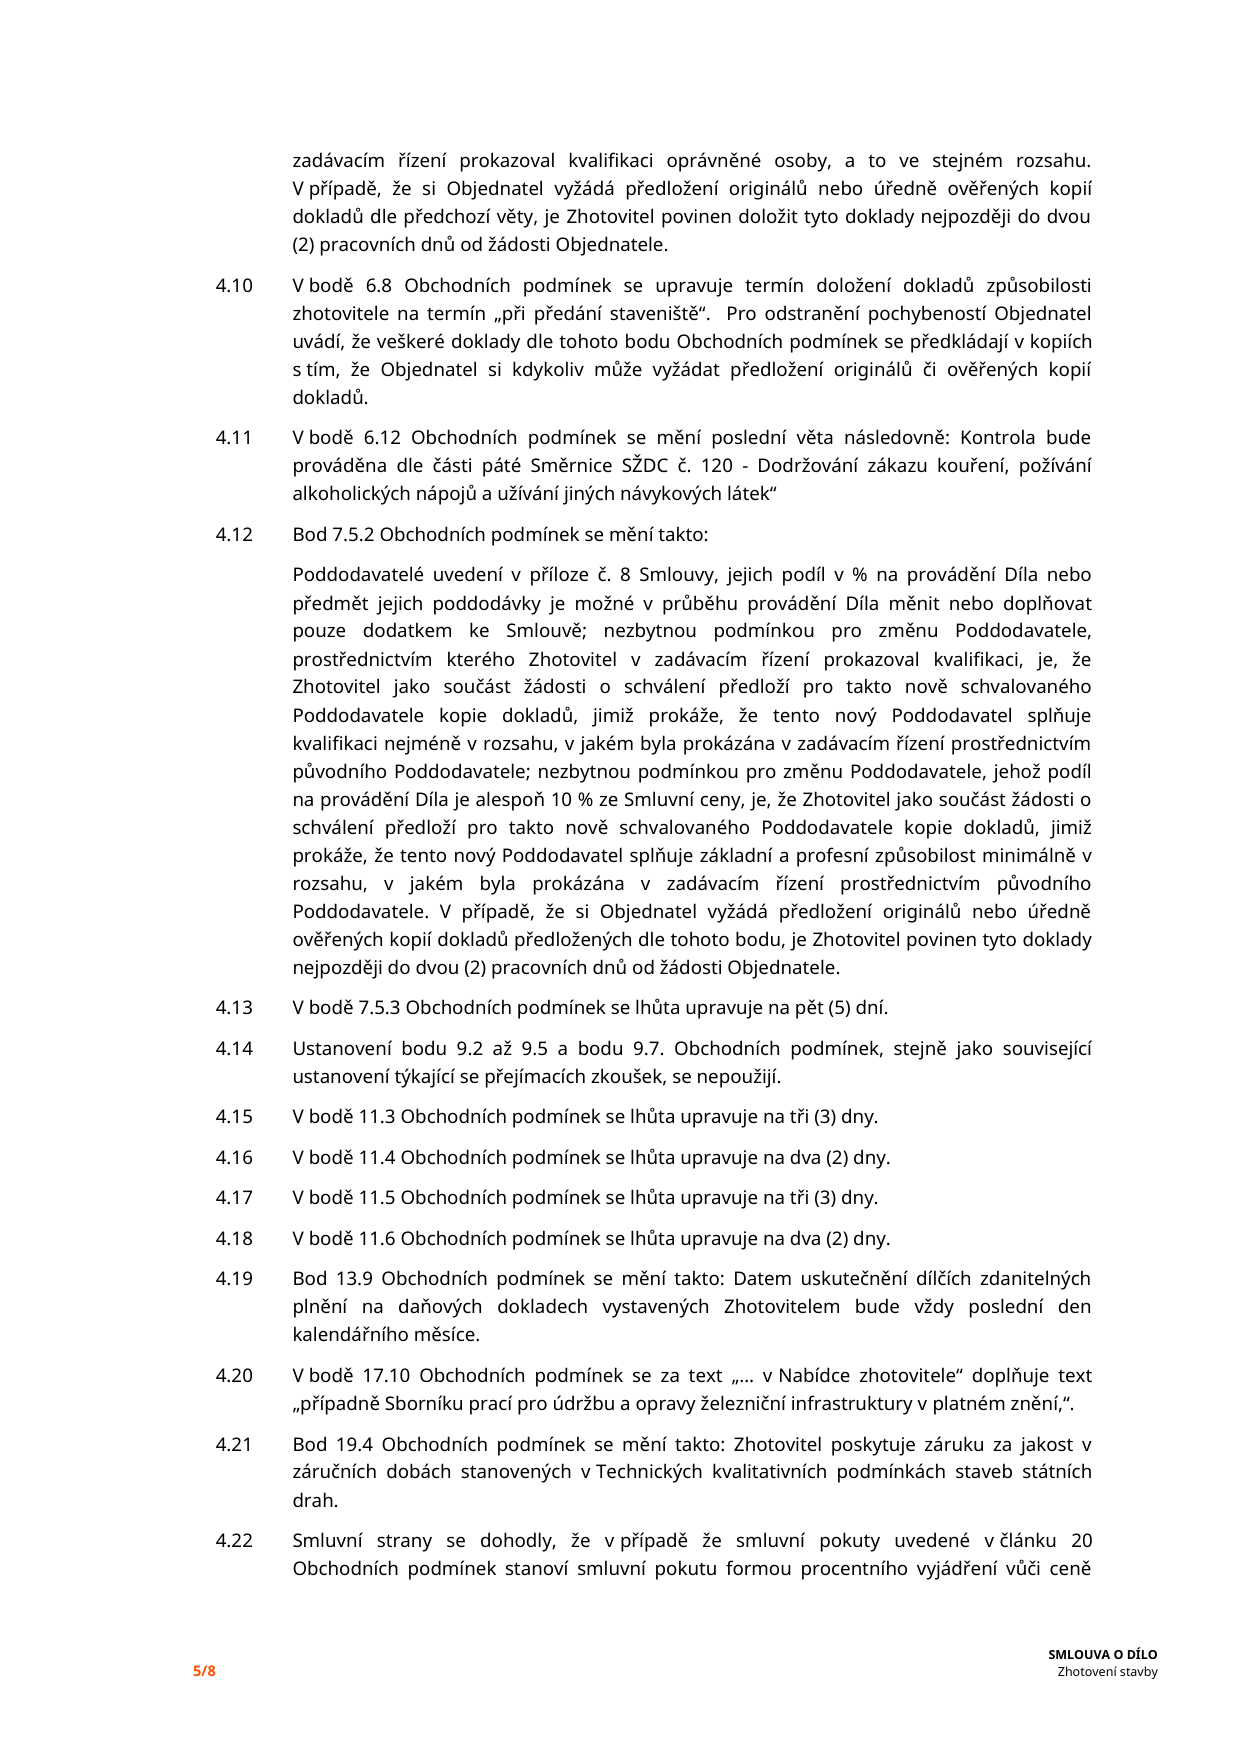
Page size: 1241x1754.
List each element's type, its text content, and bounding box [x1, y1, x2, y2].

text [292, 147, 1093, 257]
text V bodě 7.5.3 Obchodních podmínek se lhůta upravuje na pět (5) dní. [216, 994, 1093, 1020]
text V bodě 6.8 Obchodních podmínek se upravuje termín doložení dokladů způsobilosti zhotovitele na termín „při předání staveniště“. Pro odstranění pochybeností Objednatel uvádí, že veškeré doklady dle tohoto bodu Obchodních podmínek se předkládají v kopiích s tím, že Objednatel si kdykoliv může vyžádat předložení originálů či ověřených kopií dokladů. [216, 272, 1093, 410]
text Bod 13.9 Obchodních podmínek se mění takto: Datem uskutečnění dílčích zdanitelných plnění na daňových dokladech vystavených Zhotovitelem bude vždy poslední den kalendářního měsíce. [216, 1266, 1093, 1347]
text Poddodavatelé uvedení v příloze č. 8 Smlouvy, jejich podíl v % na provádění Díla nebo předmět jejich poddodávky je možné v průběhu provádění Díla měnit nebo doplňovat pouze dodatkem ke Smlouvě; nezbytnou podmínkou pro změnu Poddodavatele, prostřednictvím kterého Zhotovitel v zadávacím řízení prokazoval kvalifikaci, je, že Zhotovitel jako součást žádosti o schválení předloží pro takto nově schvalovaného Poddodavatele kopie dokladů, jimiž prokáže, že tento nový Poddodavatel splňuje kvalifikaci nejméně v rozsahu, v jakém byla prokázána v zadávacím řízení prostřednictvím původního Poddodavatele; nezbytnou podmínkou pro změnu Poddodavatele, jehož podíl na provádění Díla je alespoň 10 % ze Smluvní ceny, je, že Zhotovitel jako součást žádosti o schválení předloží pro takto nově schvalovaného Poddodavatele kopie dokladů, jimiž prokáže, že tento nový Poddodavatel splňuje základní a profesní způsobilost minimálně v rozsahu, v jakém byla prokázána v zadávacím řízení prostřednictvím původního Poddodavatele. V případě, že si Objednatel vyžádá předložení originálů nebo úředně ověřených kopií dokladů předložených dle tohoto bodu, je Zhotovitel povinen tyto doklady nejpozději do dvou (2) pracovních dnů od žádosti Objednatele. [292, 562, 1093, 979]
text V bodě 11.6 Obchodních podmínek se lhůta upravuje na dva (2) dny. [216, 1225, 1093, 1251]
text V bodě 11.3 Obchodních podmínek se lhůta upravuje na tři (3) dny. [216, 1104, 1093, 1129]
text V bodě 6.12 Obchodních podmínek se mění poslední věta následovně: Kontrola bude prováděna dle části páté Směrnice SŽDC č. 120 - Dodržování zákazu kouření, požívání alkoholických nápojů a užívání jiných návykových látek“ [216, 425, 1093, 506]
text V bodě 17.10 Obchodních podmínek se za text „… v Nabídce zhotovitele“ doplňuje text „případně Sborníku prací pro údržbu a opravy železniční infrastruktury v platném znění,“. [216, 1362, 1093, 1416]
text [216, 1527, 1093, 1581]
text Ustanovení bodu 9.2 až 9.5 a bodu 9.7. Obchodních podmínek, stejně jako související ustanovení týkající se přejímacích zkoušek, se nepoužijí. [216, 1035, 1093, 1089]
text V bodě 11.4 Obchodních podmínek se lhůta upravuje na dva (2) dny. [216, 1144, 1093, 1170]
text V bodě 11.5 Obchodních podmínek se lhůta upravuje na tři (3) dny. [216, 1185, 1093, 1210]
text Bod 19.4 Obchodních podmínek se mění takto: Zhotovitel poskytuje záruku za jakost v záručních dobách stanovených v Technických kvalitativních podmínkách staveb státních drah. [216, 1431, 1093, 1512]
text Bod 7.5.2 Obchodních podmínek se mění takto: [216, 521, 1093, 547]
